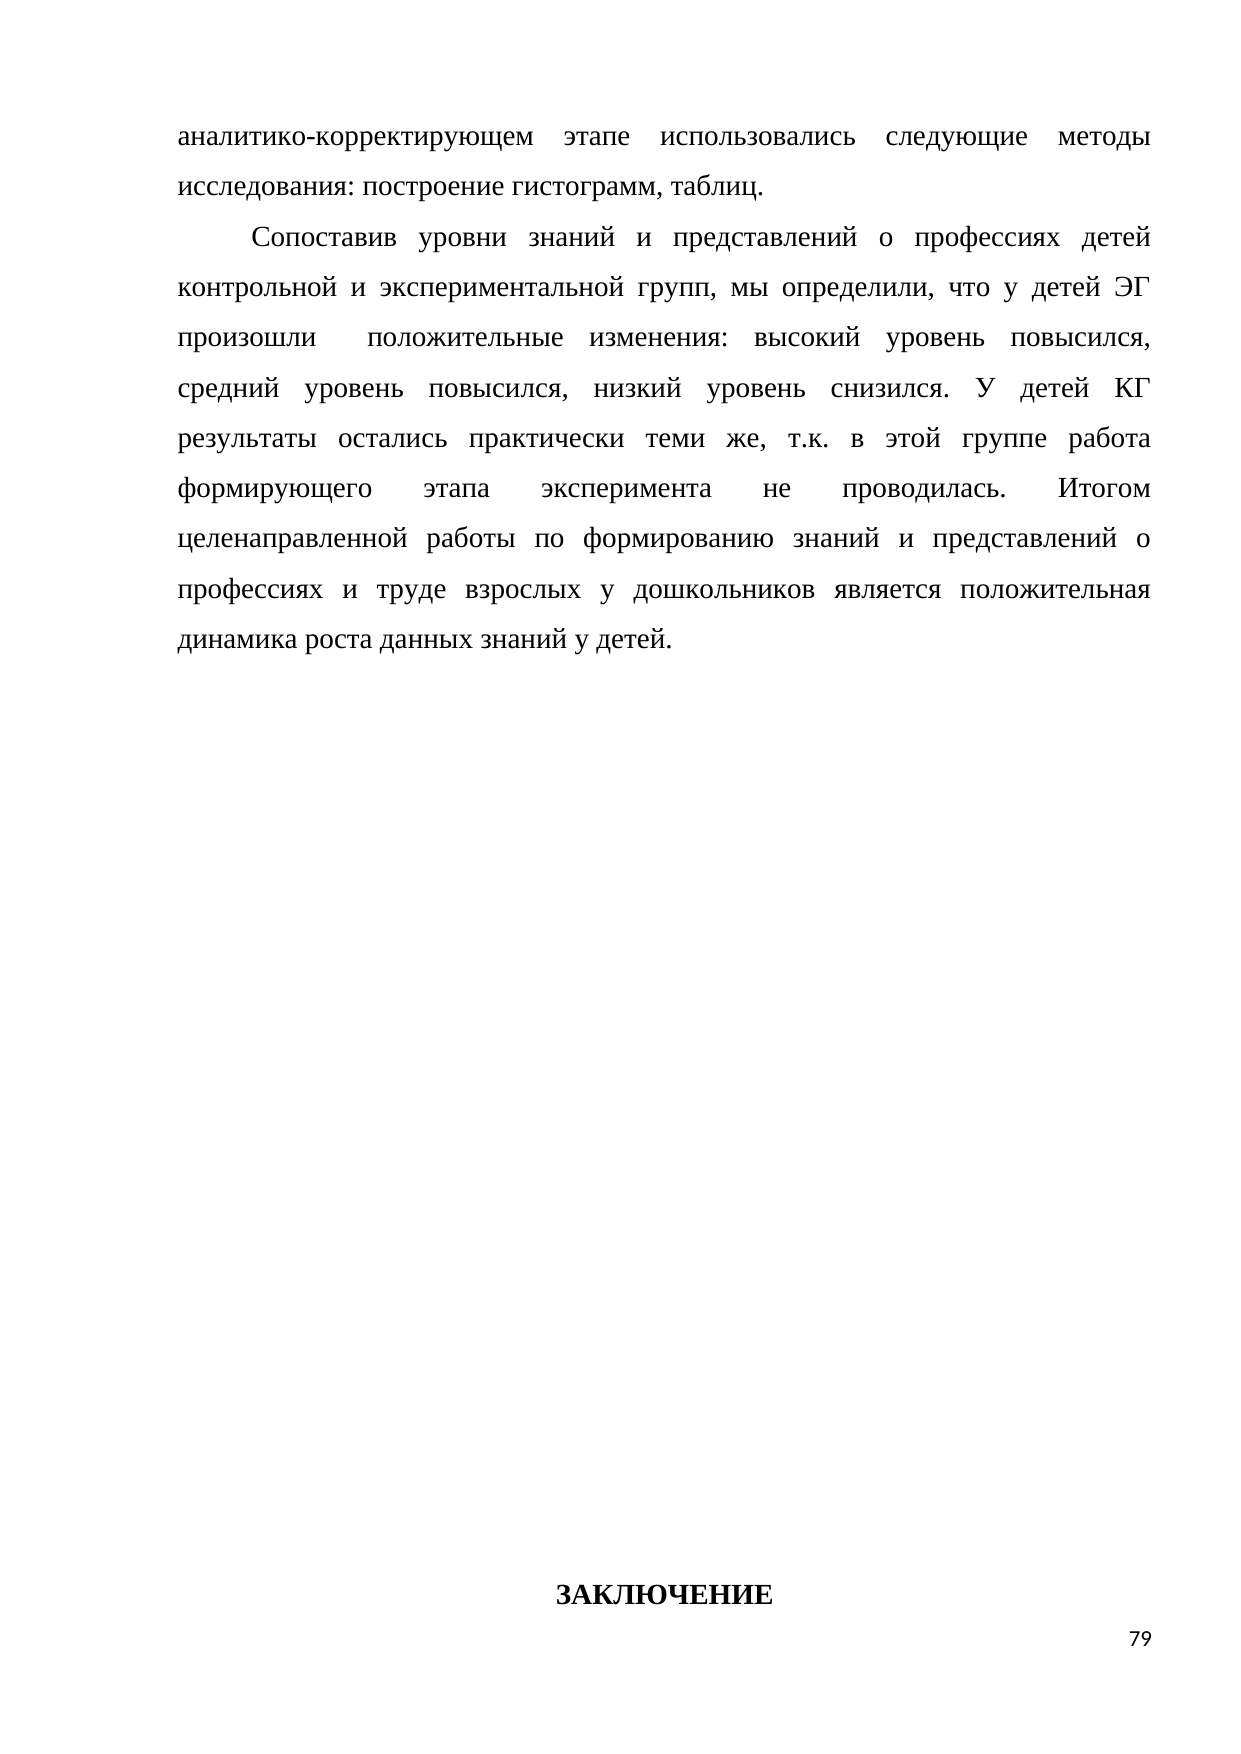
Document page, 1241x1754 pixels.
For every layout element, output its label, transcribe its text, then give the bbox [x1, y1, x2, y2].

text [177, 118, 1152, 202]
text Сопоставив уровни знаний и представлений о профессиях детей контрольной и экспериментальной групп, мы определили, что у детей ЭГ произошли положительные изменения: высокий уровень повысился, средний уровень повысился, низкий уровень снизился. У детей КГ результаты остались практически теми же, т.к. в этой группе работа формирующего этапа эксперимента не проводилась. Итогом целенаправленной работы по формированию знаний и представлений о профессиях и труде взрослых у дошкольников является положительная динамика роста данных знаний у детей. [177, 219, 1152, 655]
text ЗАКЛЮЧЕНИЕ [177, 1577, 1152, 1611]
